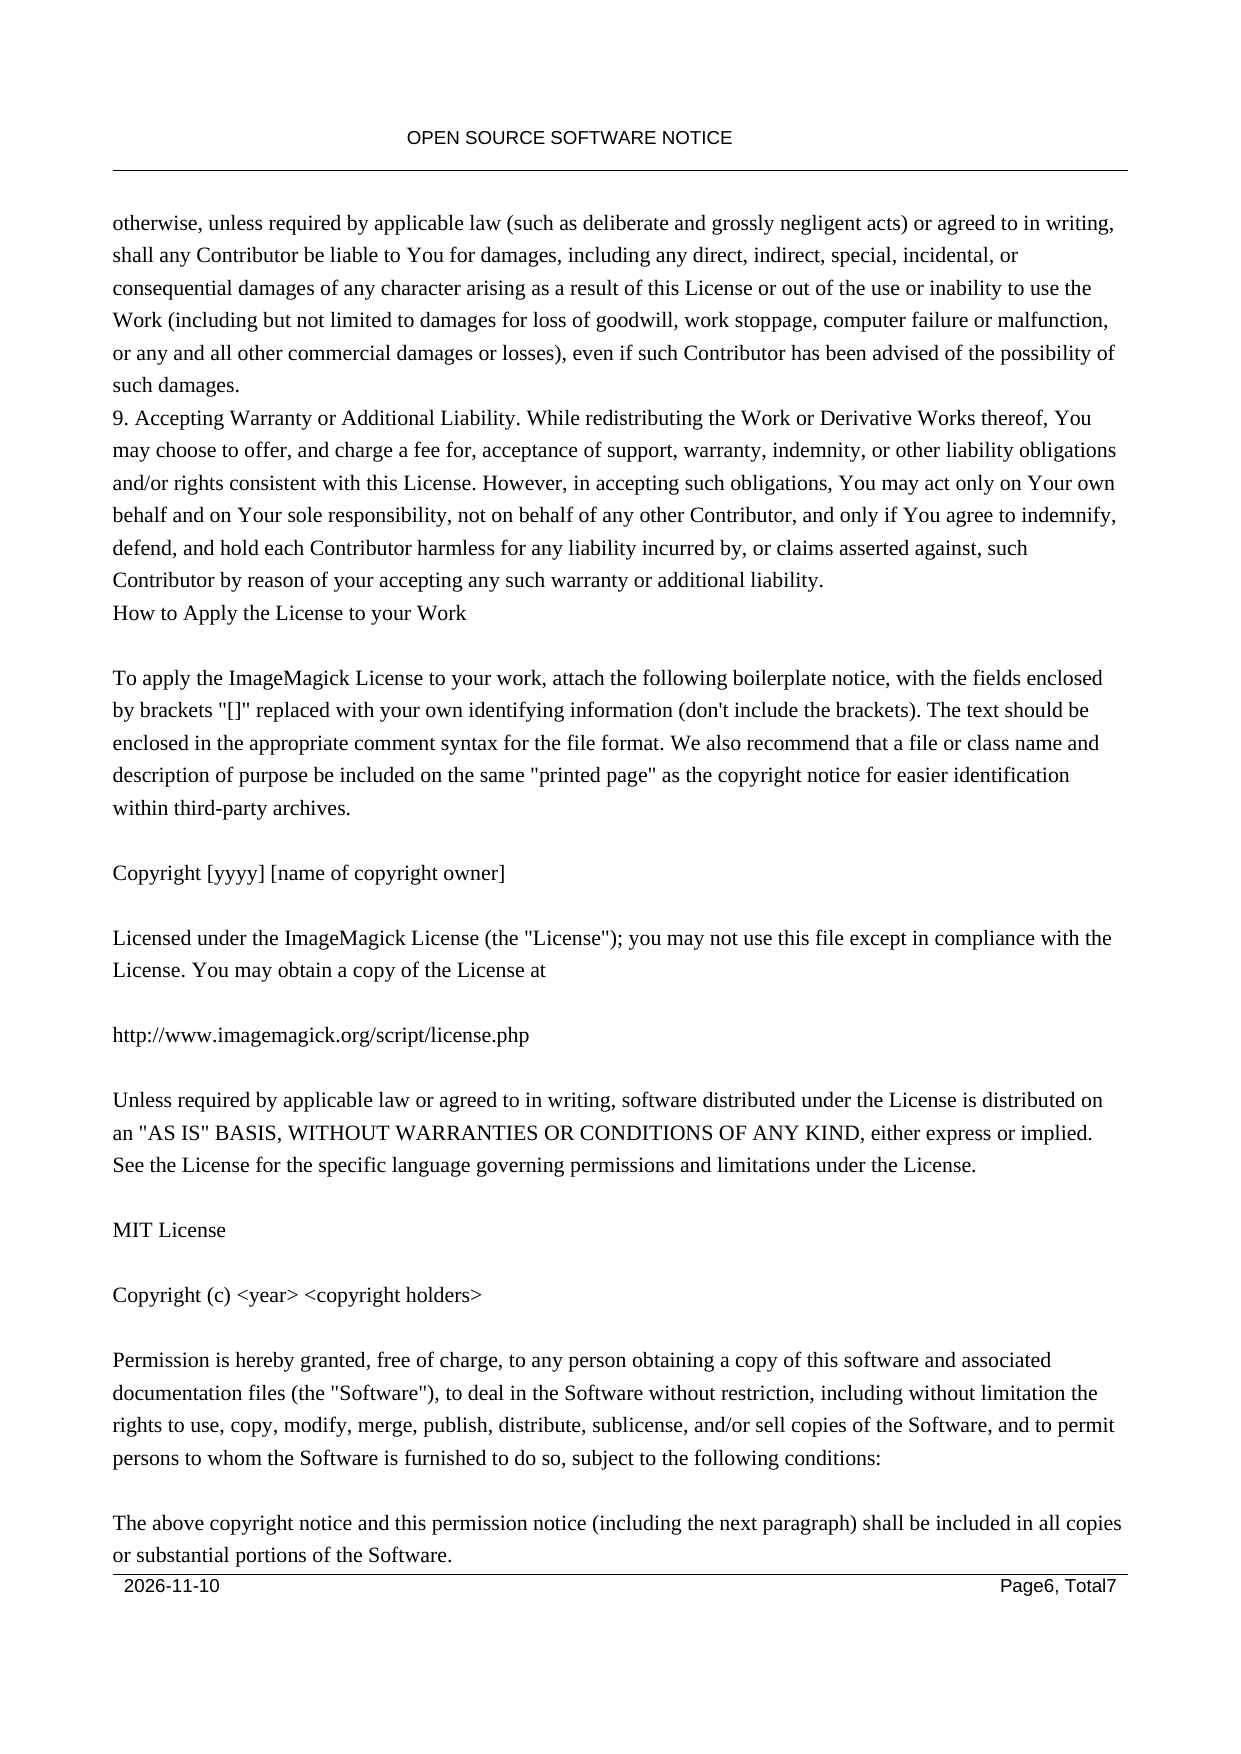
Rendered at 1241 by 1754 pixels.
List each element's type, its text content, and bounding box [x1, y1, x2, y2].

text http://www.imagemagick.org/script/license.php [112, 1019, 1128, 1051]
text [112, 206, 1128, 401]
text To apply the ImageMagick License to your work, attach the following boilerplate notice, with the fields enclosed by brackets "[]" replaced with your own identifying information (don't include the brackets). The text should be enclosed in the appropriate comment syntax for the file format. We also recommend that a file or class name and description of purpose be included on the same "printed page" as the copyright notice for easier identification within third-party archives. [112, 661, 1128, 824]
text Licensed under the ImageMagick License (the "License"); you may not use this file except in compliance with the License. You may obtain a copy of the License at [112, 921, 1128, 986]
text Unless required by applicable law or agreed to in writing, software distributed under the License is distributed on an "AS IS" BASIS, WITHOUT WARRANTIES OR CONDITIONS OF ANY KIND, either express or implied. See the License for the specific language governing permissions and limitations under the License. [112, 1084, 1128, 1181]
text How to Apply the License to your Work [112, 596, 1128, 629]
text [112, 1181, 1128, 1571]
text Copyright [yyyy] [name of copyright owner] [112, 856, 1128, 889]
text 9. Accepting Warranty or Additional Liability. While redistributing the Work or Derivative Works thereof, You may choose to offer, and charge a fee for, acceptance of support, warranty, indemnity, or other liability obligations and/or rights consistent with this License. However, in accepting such obligations, You may act only on Your own behalf and on Your sole responsibility, not on behalf of any other Contributor, and only if You agree to indemnify, defend, and hold each Contributor harmless for any liability incurred by, or claims asserted against, such Contributor by reason of your accepting any such warranty or additional liability. [112, 401, 1128, 596]
